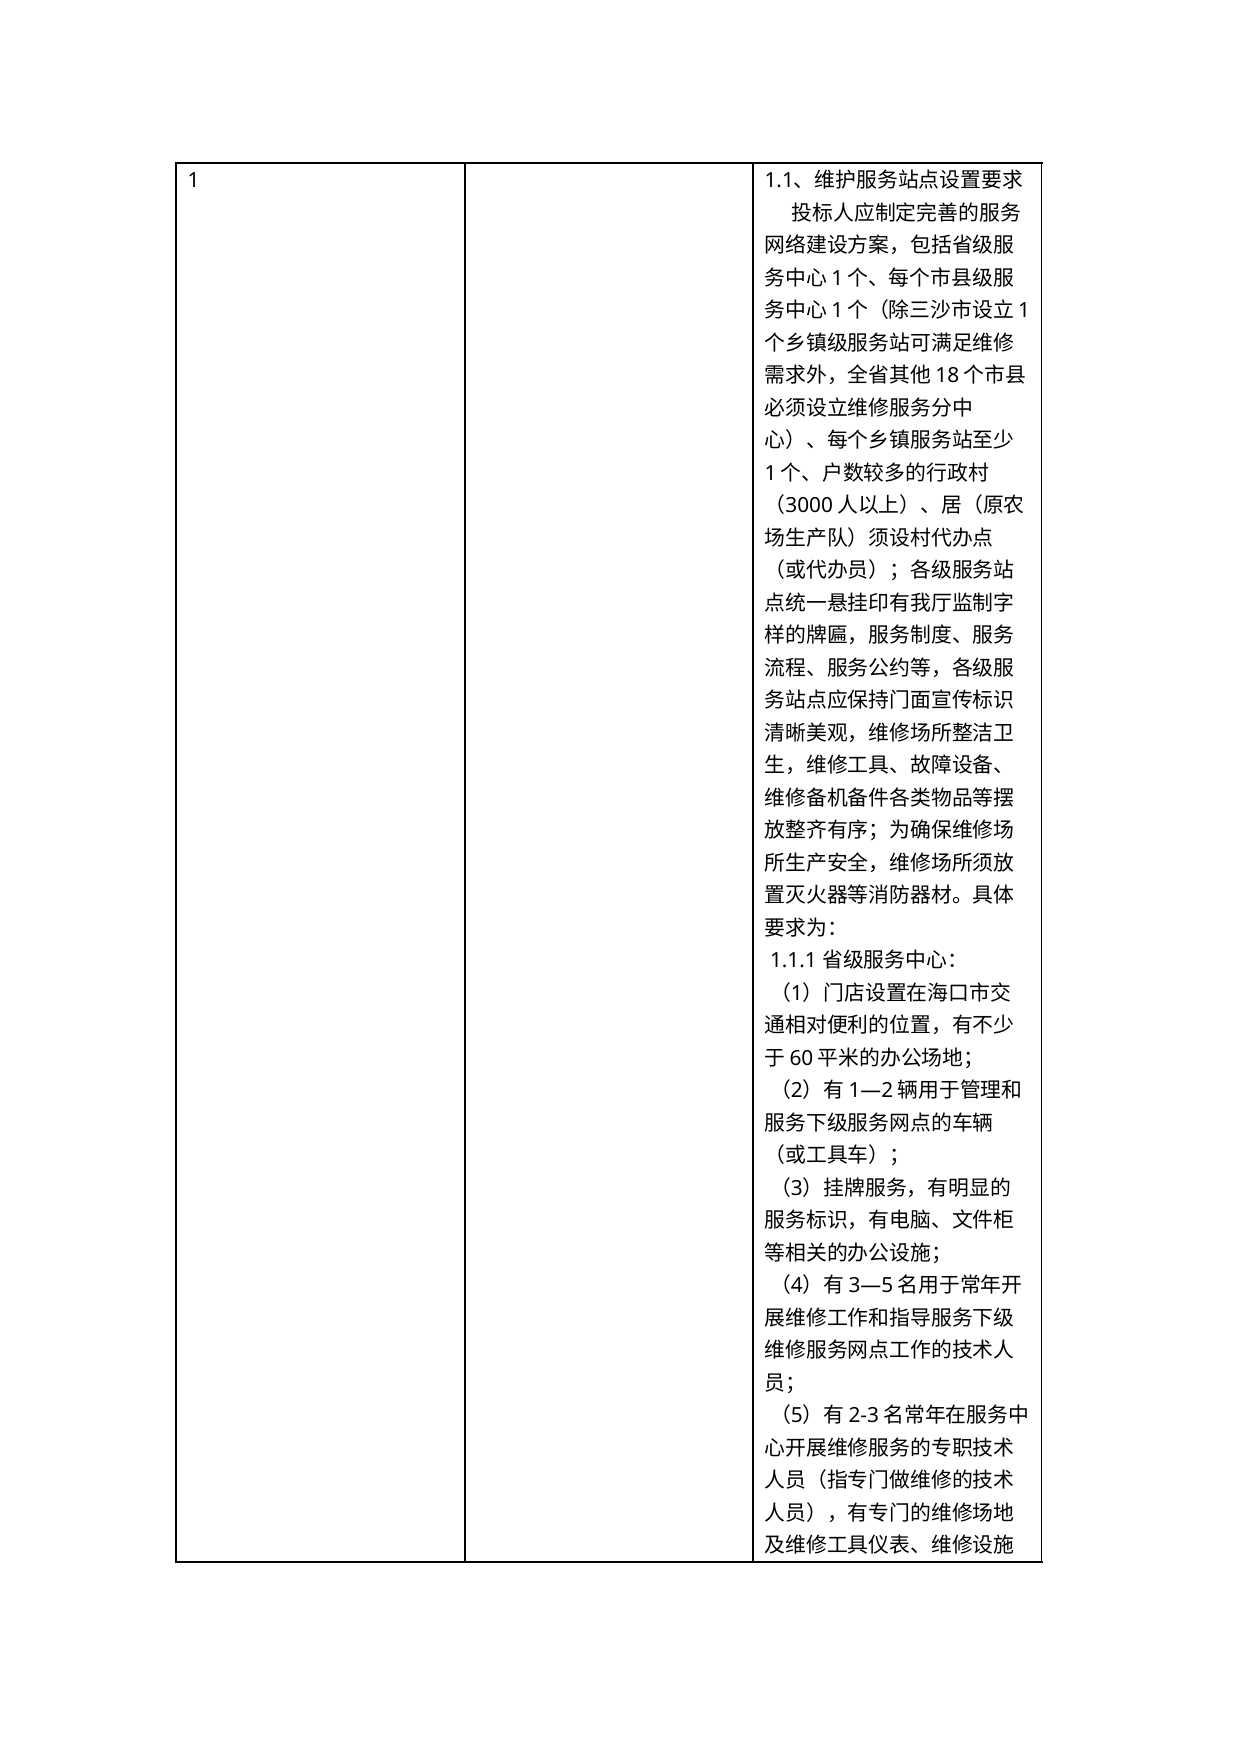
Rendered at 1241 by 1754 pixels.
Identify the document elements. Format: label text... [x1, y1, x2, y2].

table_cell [754, 164, 1041, 1561]
table_cell [466, 164, 752, 1561]
table_cell 1 [177, 164, 464, 1561]
